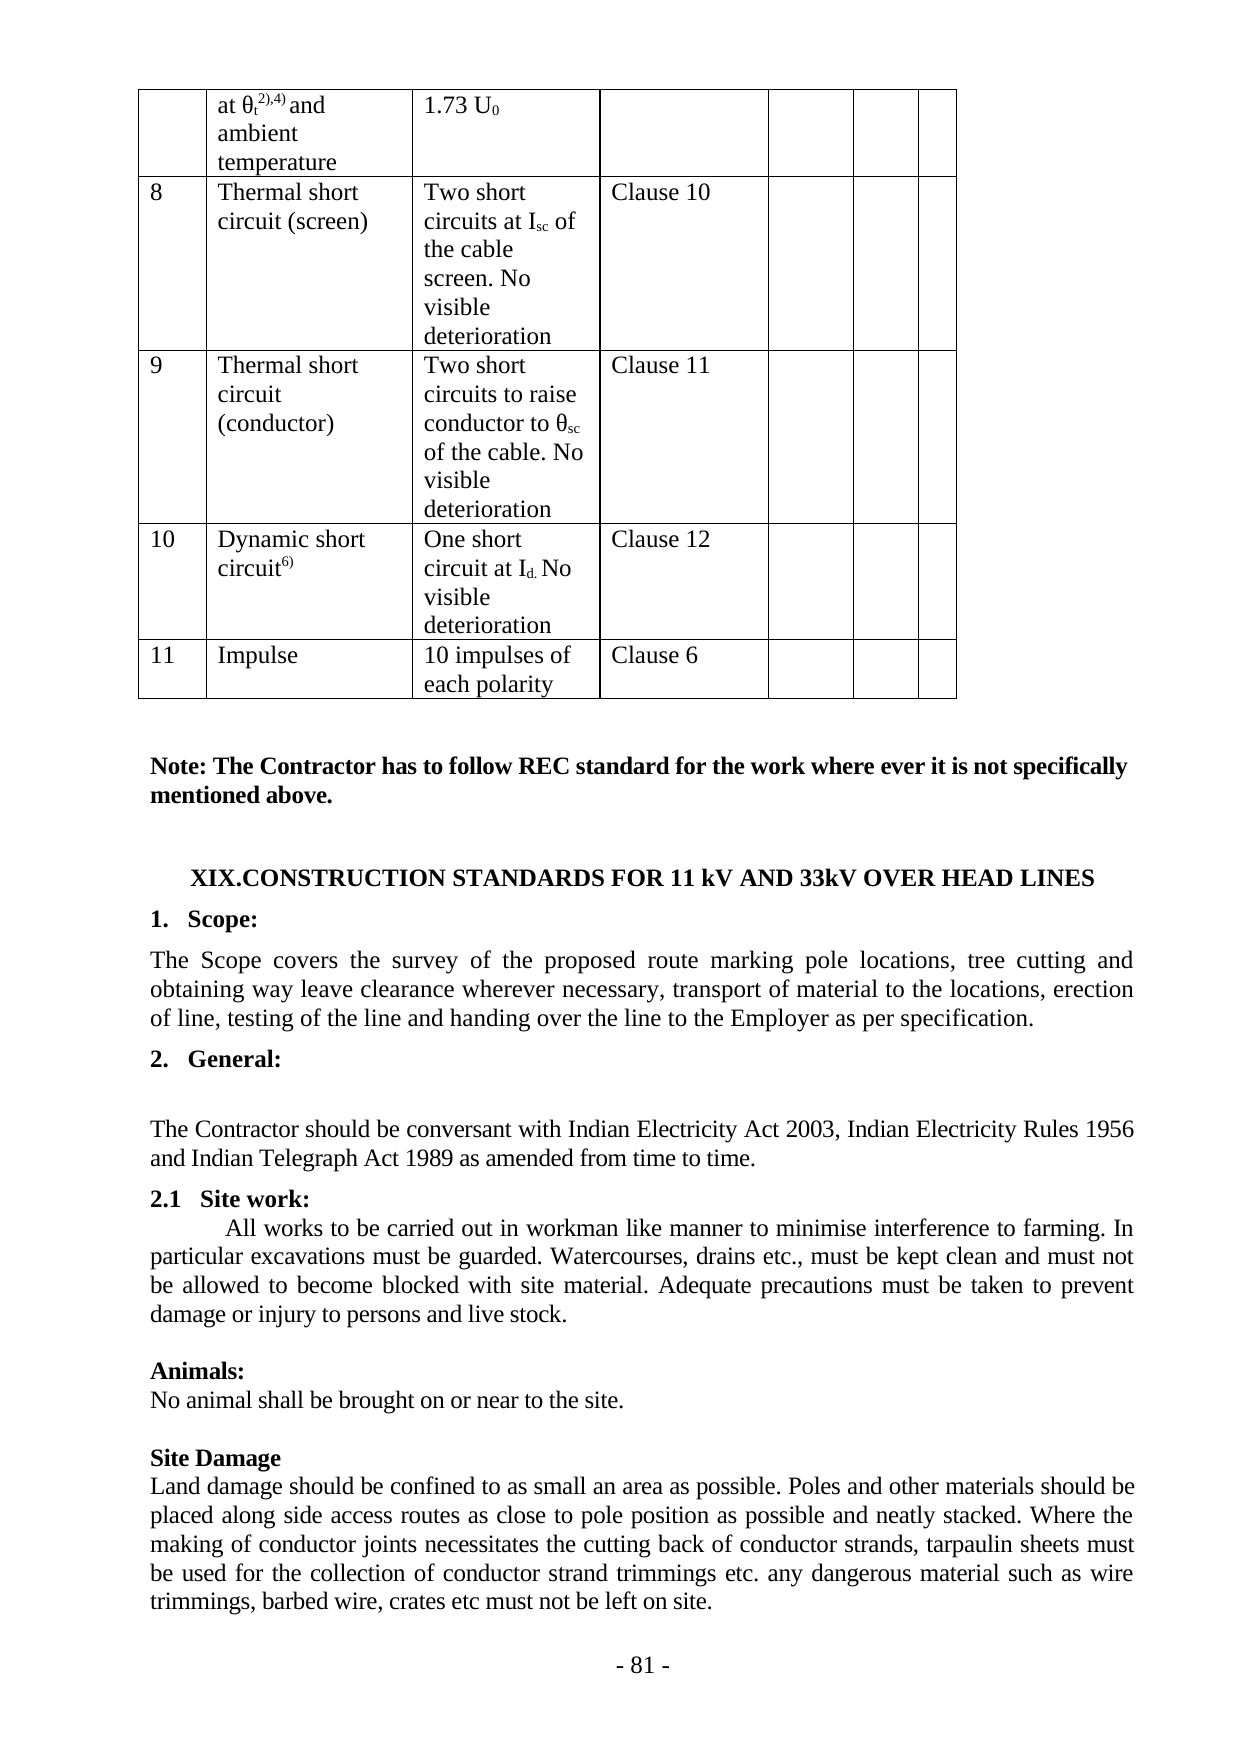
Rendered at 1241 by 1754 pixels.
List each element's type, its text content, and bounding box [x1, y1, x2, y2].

list Site Damage [150, 1443, 1135, 1471]
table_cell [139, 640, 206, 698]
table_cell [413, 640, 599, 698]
text Land damage should be confined to as small an area as possible. Poles and other materials should be placed along side access routes as close to pole position as possible and neatly stacked. Where the making of conductor joints necessitates the cutting back of conductor strands, tarpaulin sheets must be used for the collection of conductor strand trimmings etc. any dangerous material such as wire trimmings, barbed wire, crates etc must not be left on site. [150, 1471, 1135, 1615]
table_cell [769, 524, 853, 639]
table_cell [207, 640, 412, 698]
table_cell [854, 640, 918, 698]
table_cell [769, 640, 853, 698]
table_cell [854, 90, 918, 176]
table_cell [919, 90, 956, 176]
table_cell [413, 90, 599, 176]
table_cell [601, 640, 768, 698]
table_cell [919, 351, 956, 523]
text No animal shall be brought on or near to the site. [150, 1385, 1135, 1414]
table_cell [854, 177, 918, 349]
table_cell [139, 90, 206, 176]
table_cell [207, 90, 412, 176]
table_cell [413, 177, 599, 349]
text Note: The Contractor has to follow REC standard for the work where ever it is not specifically mentioned above. [150, 751, 1135, 809]
text All works to be carried out in workman like manner to minimise interference to farming. In particular excavations must be guarded. Watercourses, drains etc., must be kept clean and must not be allowed to become blocked with site material. Adequate precautions must be taken to prevent damage or injury to persons and live stock. [150, 1213, 1135, 1328]
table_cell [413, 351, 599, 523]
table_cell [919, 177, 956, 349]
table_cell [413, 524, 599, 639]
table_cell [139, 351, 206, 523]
text The Scope covers the survey of the proposed route marking pole locations, tree cutting and obtaining way leave clearance wherever necessary, transport of material to the locations, erection of line, testing of the line and handing over the line to the Employer as per specification. [150, 945, 1135, 1031]
text 2.1 Site work: [150, 1184, 1135, 1213]
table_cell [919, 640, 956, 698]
text 2. General: [150, 1044, 1135, 1073]
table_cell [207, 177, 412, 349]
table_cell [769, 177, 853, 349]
text 1. Scope: [150, 904, 1135, 933]
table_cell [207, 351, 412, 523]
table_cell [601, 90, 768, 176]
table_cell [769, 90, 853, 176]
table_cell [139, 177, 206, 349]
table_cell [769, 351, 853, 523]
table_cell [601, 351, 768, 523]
list Animals: [150, 1356, 1135, 1385]
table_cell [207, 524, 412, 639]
subtitle XIX.CONSTRUCTION STANDARDS FOR 11 kV AND 33kV OVER HEAD LINES [150, 863, 1135, 891]
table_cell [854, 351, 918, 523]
text The Contractor should be conversant with Indian Electricity Act 2003, Indian Electricity Rules 1956 and Indian Telegraph Act 1989 as amended from time to time. [150, 1114, 1135, 1171]
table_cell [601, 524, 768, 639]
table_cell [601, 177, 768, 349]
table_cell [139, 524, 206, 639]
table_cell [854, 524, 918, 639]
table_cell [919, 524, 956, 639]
